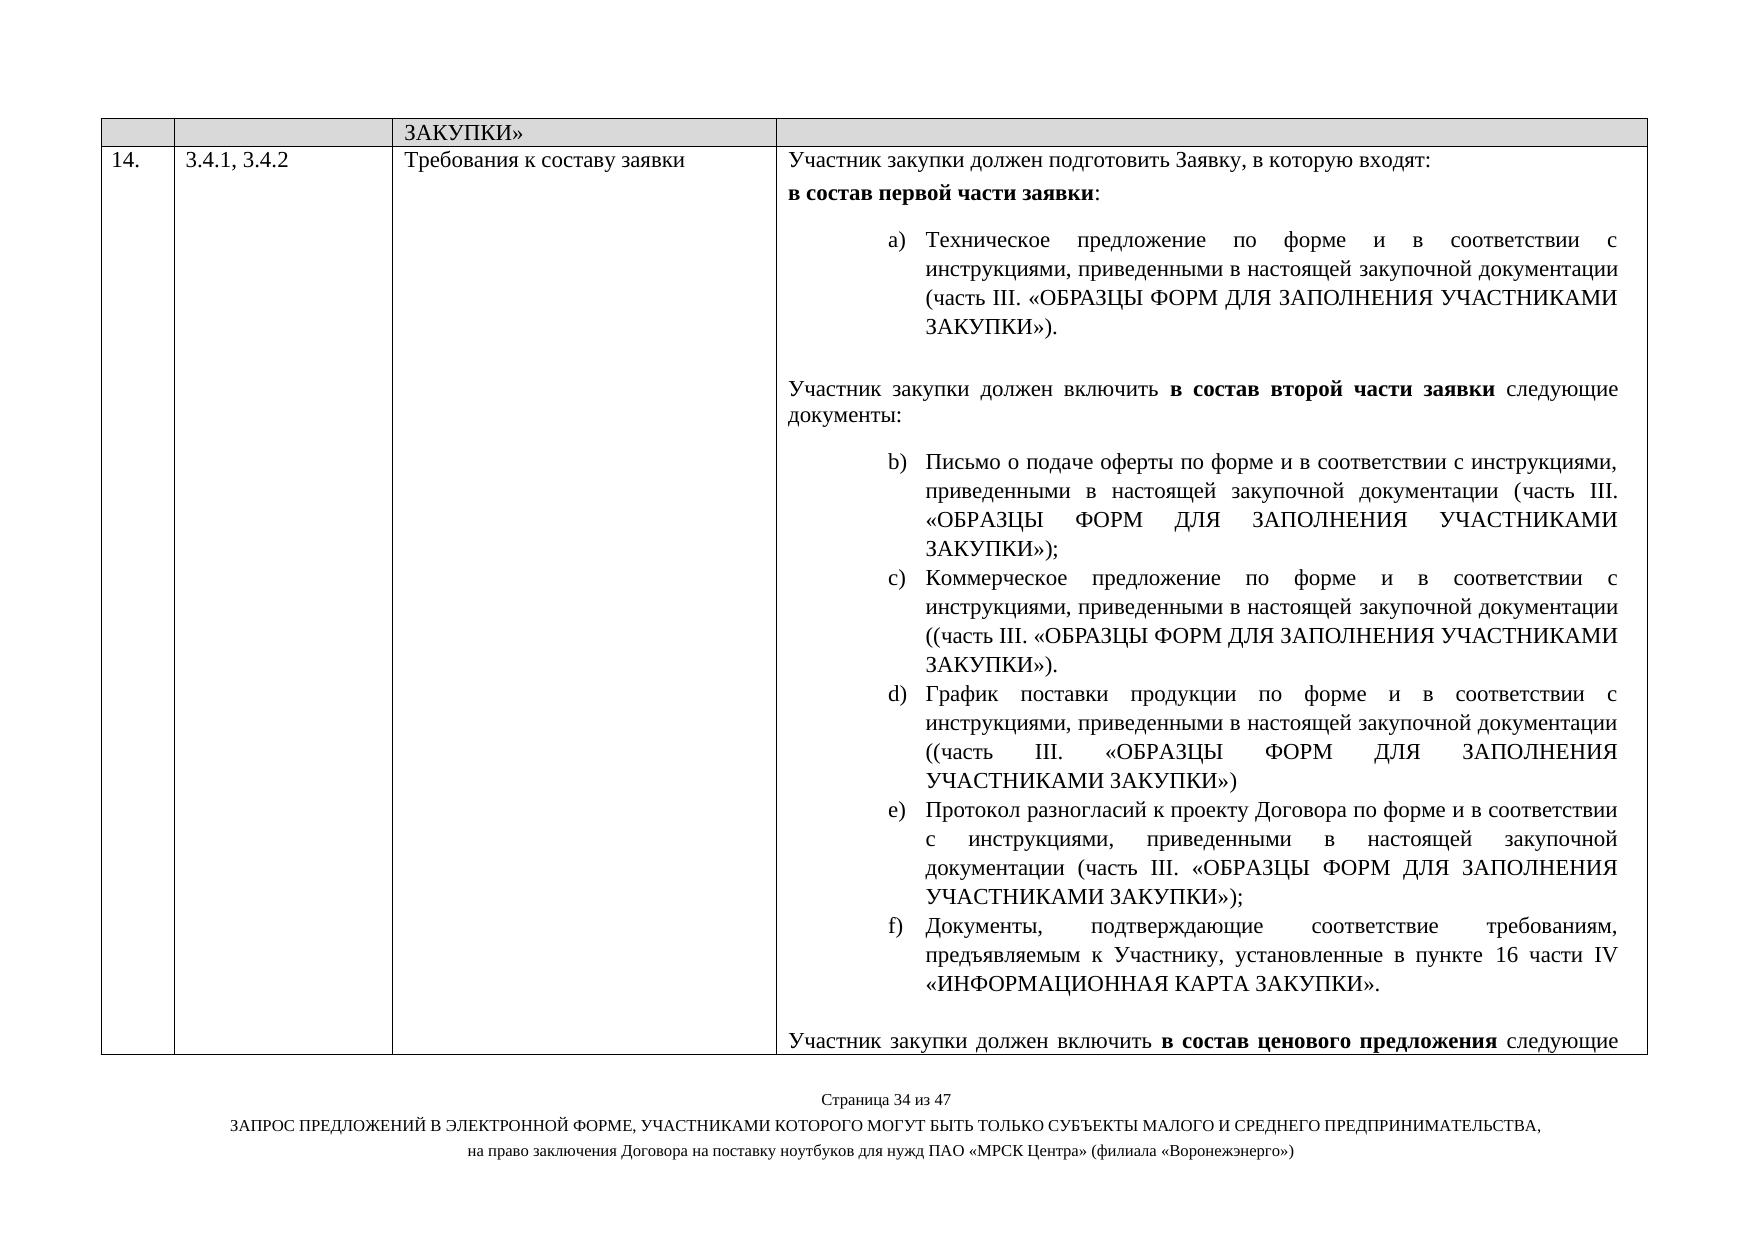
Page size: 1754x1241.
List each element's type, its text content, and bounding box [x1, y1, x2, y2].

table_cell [393, 119, 776, 146]
table_cell 3.4.1, 3.4.2 [175, 147, 392, 1054]
table_cell 1.6.3 [175, 119, 392, 146]
table_cell [102, 147, 174, 1054]
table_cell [777, 147, 1647, 1054]
table_cell [102, 119, 174, 146]
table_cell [393, 147, 776, 1054]
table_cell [777, 119, 1647, 146]
